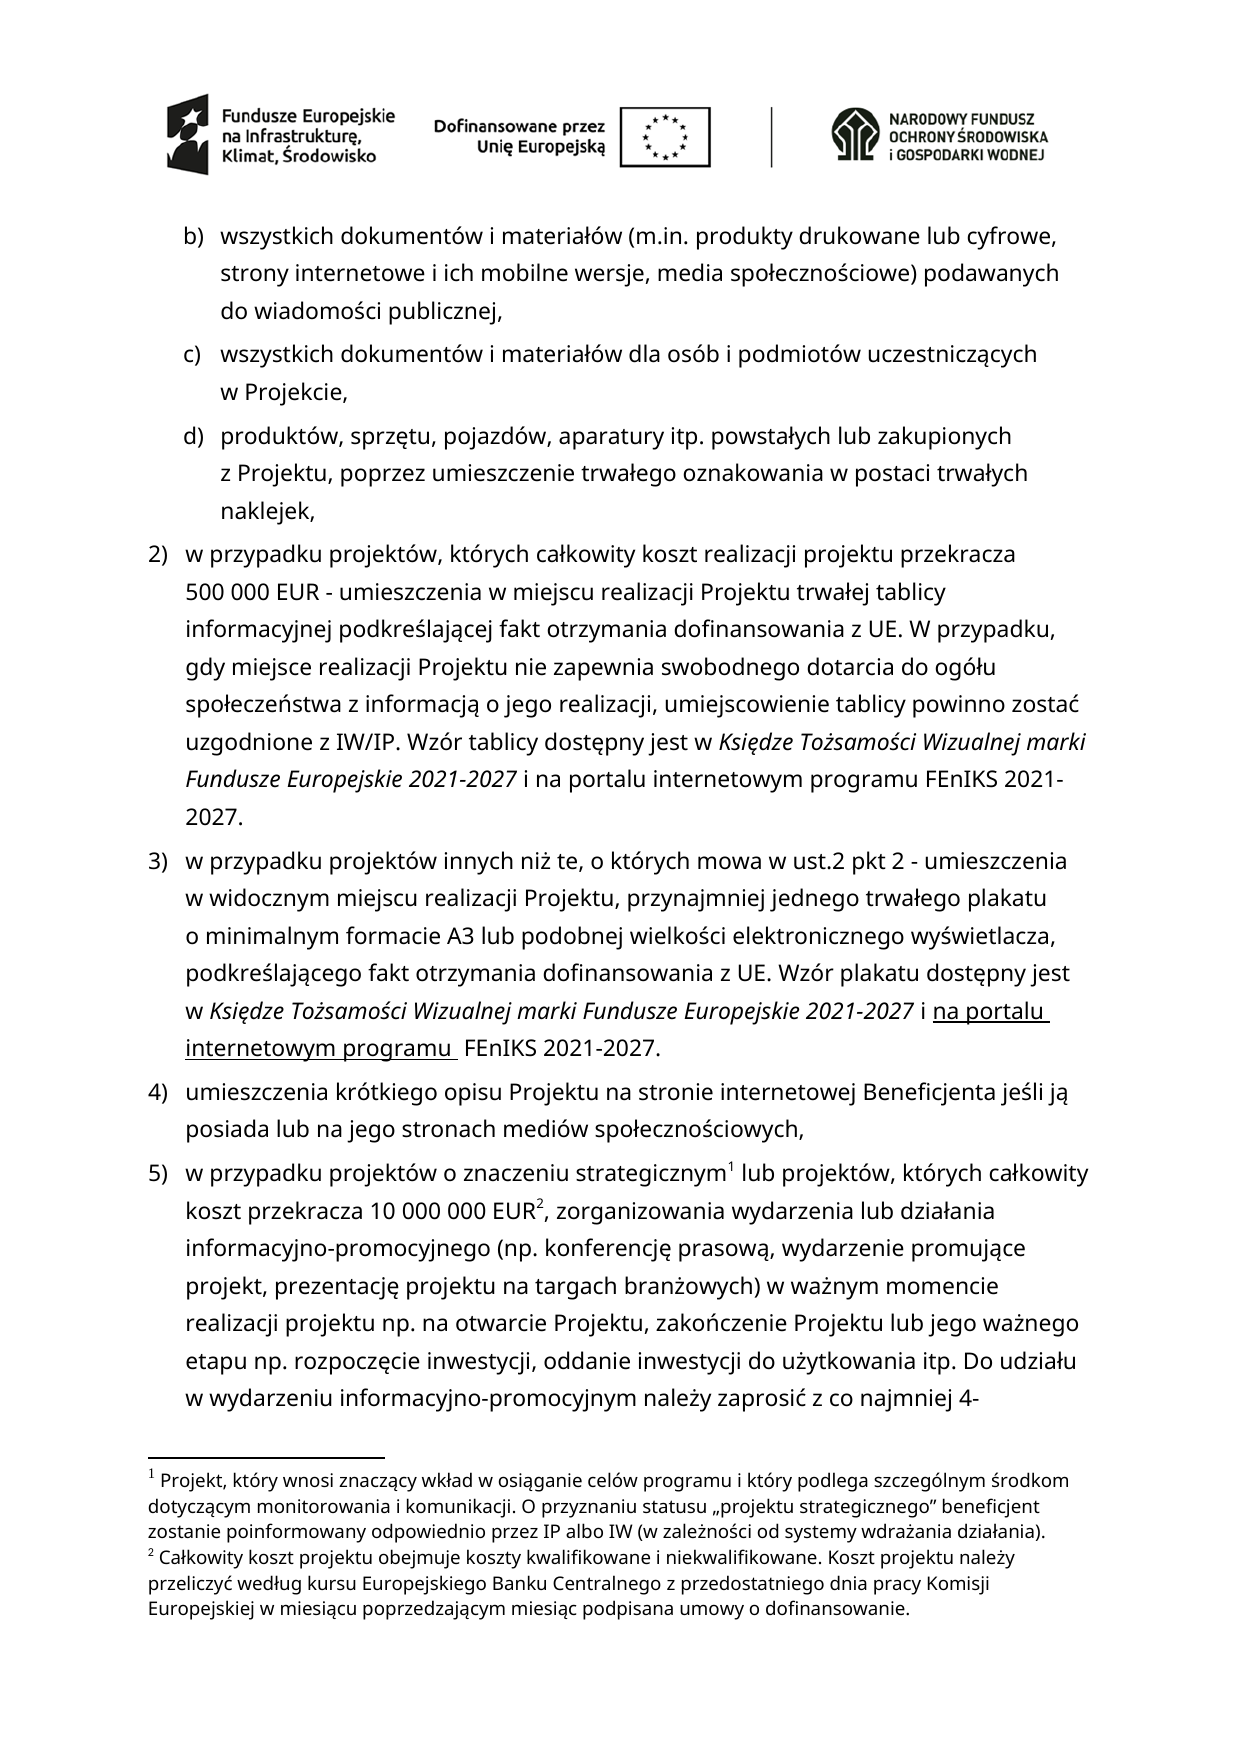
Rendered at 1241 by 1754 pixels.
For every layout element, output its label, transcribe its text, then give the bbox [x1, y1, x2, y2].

list produktów, sprzętu, pojazdów, aparatury itp. powstałych lub zakupionych z Projektu, poprzez umieszczenie trwałego oznakowania w postaci trwałych naklejek, [183, 420, 1093, 526]
list w przypadku projektów innych niż te, o których mowa w ust.2 pkt 2 - umieszczenia w widocznym miejscu realizacji Projektu, przynajmniej jednego trwałego plakatu o minimalnym formacie A3 lub podobnej wielkości elektronicznego wyświetlacza, podkreślającego fakt otrzymania dofinansowania z UE. Wzór plakatu dostępny jest w Księdze Tożsamości Wizualnej marki Fundusze Europejskie 2021-2027 i na portalu internetowym programu FEnIKS 2021-2027. [148, 845, 1093, 1063]
list wszystkich dokumentów i materiałów dla osób i podmiotów uczestniczących w Projekcie, [183, 338, 1093, 407]
list wszystkich dokumentów i materiałów (m.in. produkty drukowane lub cyfrowe, strony internetowe i ich mobilne wersje, media społecznościowe) podawanych do wiadomości publicznej, [183, 220, 1093, 326]
picture [147, 73, 1092, 195]
list w przypadku projektów, których całkowity koszt realizacji projektu przekracza 500 000 EUR - umieszczenia w miejscu realizacji Projektu trwałej tablicy informacyjnej podkreślającej fakt otrzymania dofinansowania z UE. W przypadku, gdy miejsce realizacji Projektu nie zapewnia swobodnego dotarcia do ogółu społeczeństwa z informacją o jego realizacji, umiejscowienie tablicy powinno zostać uzgodnione z IW/IP. Wzór tablicy dostępny jest w Księdze Tożsamości Wizualnej marki Fundusze Europejskie 2021-2027 i na portalu internetowym programu FEnIKS 2021-2027. [148, 538, 1093, 832]
list umieszczenia krótkiego opisu Projektu na stronie internetowej Beneficjenta jeśli ją posiada lub na jego stronach mediów społecznościowych, [148, 1076, 1093, 1145]
